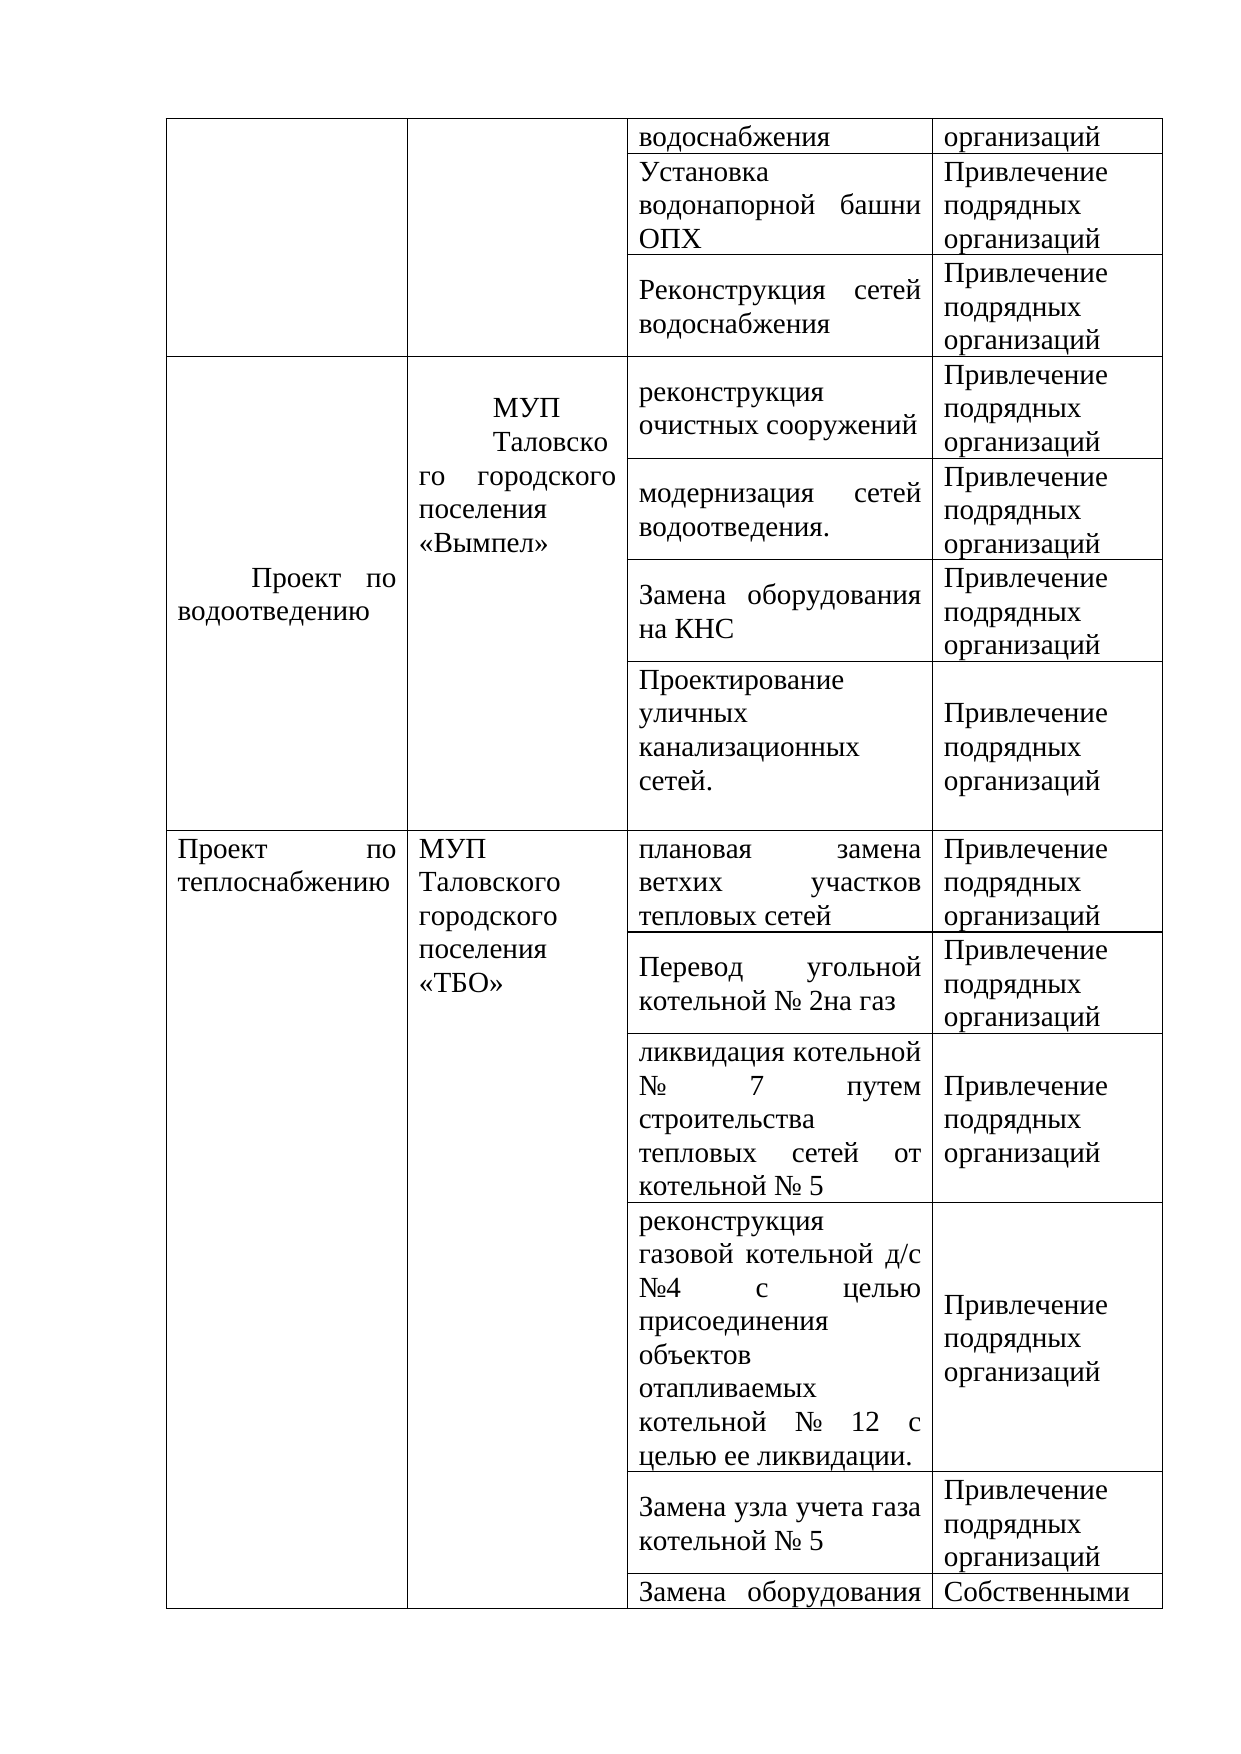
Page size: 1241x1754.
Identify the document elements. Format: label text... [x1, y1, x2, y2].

table_cell Привлечение подрядных организаций [933, 933, 1162, 1033]
table_cell Привлечение подрядных организаций [933, 255, 1162, 356]
table_cell Привлечение подрядных организаций [933, 1034, 1162, 1202]
table_cell Перевод угольной котельной № 2на газ [628, 933, 932, 1033]
table_cell Замена узла учета газа котельной № 5 [628, 1472, 932, 1573]
table_cell Реконструкция сетей водоснабжения [628, 255, 932, 356]
table_cell плановая замена ветхих участков тепловых сетей [628, 831, 932, 931]
table_cell модернизация сетей водоотведения. [628, 459, 932, 559]
table_cell реконструкция газовой котельной д/c №4 с целью присоединения объектов отапливаемых котельной № 12 с целью ее ликвидации. [628, 1203, 932, 1471]
table_cell Привлечение подрядных организаций [933, 1472, 1162, 1573]
table_cell Проект по водоотведению [167, 357, 407, 830]
table_cell Привлечение подрядных организаций [933, 662, 1162, 830]
table_cell Привлечение подрядных организаций [933, 459, 1162, 559]
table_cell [933, 119, 1162, 153]
table_cell Привлечение подрядных организаций [933, 357, 1162, 458]
table_cell МУП Таловского городского поселения «Вымпел» [408, 357, 627, 830]
table_cell Проектирование уличных канализационных сетей. [628, 662, 932, 830]
table_cell Установка водонапорной башни ОПХ [628, 154, 932, 254]
table_cell Проект по теплоснабжению [167, 831, 407, 1607]
table_cell Замена оборудования на КНС [628, 560, 932, 661]
table_cell Привлечение подрядных организаций [933, 1203, 1162, 1471]
table_cell Собственными силами [933, 1574, 1162, 1607]
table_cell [628, 119, 932, 153]
table_cell Привлечение подрядных организаций [933, 154, 1162, 254]
table_cell реконструкция очистных сооружений [628, 357, 932, 458]
table_cell Привлечение подрядных организаций [933, 831, 1162, 931]
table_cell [628, 1574, 932, 1607]
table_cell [408, 831, 627, 1607]
table_cell ликвидация котельной № 7 путем строительства тепловых сетей от котельной № 5 [628, 1034, 932, 1202]
table_cell Привлечение подрядных организаций [933, 560, 1162, 661]
